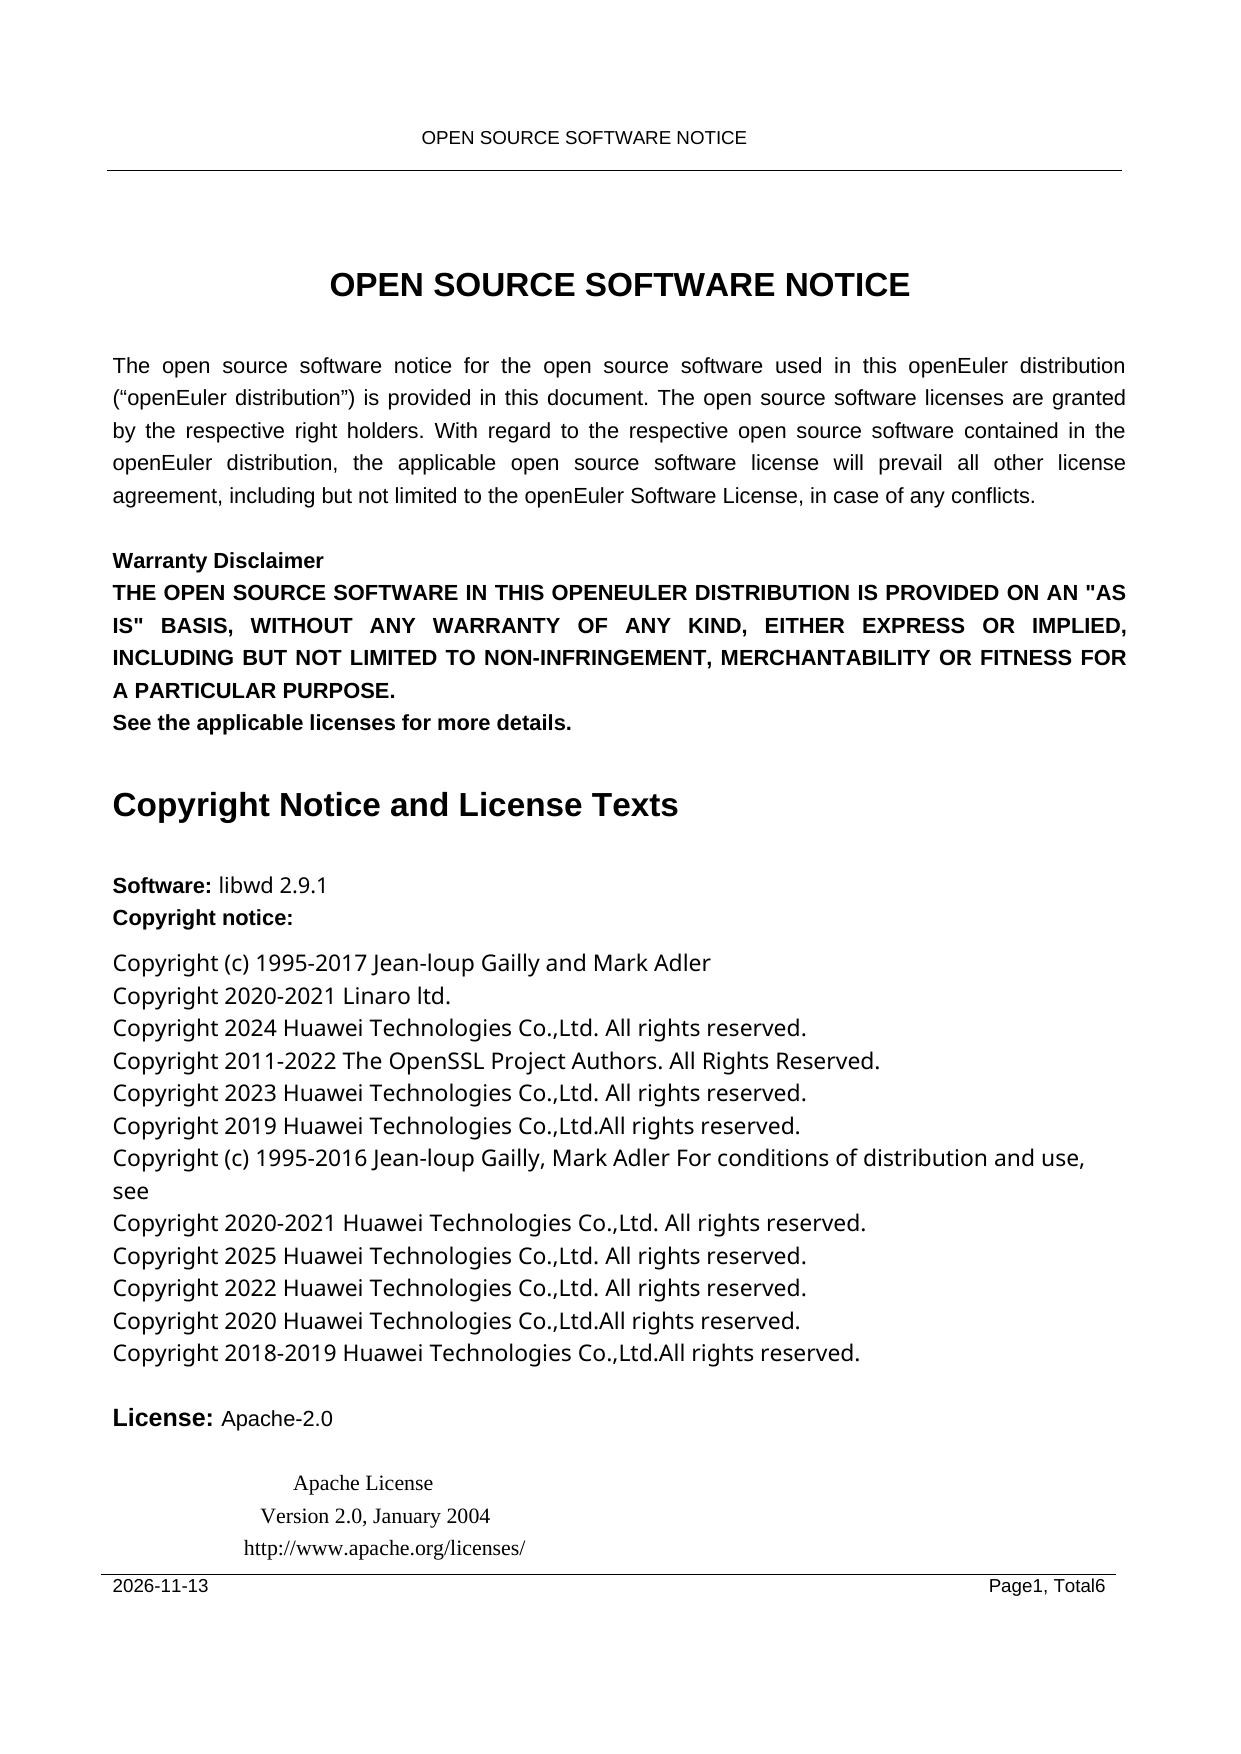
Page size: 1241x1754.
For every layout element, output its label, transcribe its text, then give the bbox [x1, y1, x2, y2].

text Copyright Notice and License Texts [112, 771, 1128, 836]
text THE OPEN SOURCE SOFTWARE IN THIS OPENEULER DISTRIBUTION IS PROVIDED ON AN "AS IS" BASIS, WITHOUT ANY WARRANTY OF ANY KIND, EITHER EXPRESS OR IMPLIED, INCLUDING BUT NOT LIMITED TO NON-INFRINGEMENT, MERCHANTABILITY OR FITNESS FOR A PARTICULAR PURPOSE. See the applicable licenses for more details. [112, 576, 1128, 739]
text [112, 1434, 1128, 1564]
text Copyright notice: [112, 901, 1128, 934]
text OPEN SOURCE SOFTWARE NOTICE [112, 251, 1128, 316]
text License: Apache-2.0 [112, 1402, 1128, 1434]
title Software: libwd 2.9.1 [112, 869, 1128, 901]
text Copyright (c) 1995-2017 Jean-loup Gailly and Mark Adler Copyright 2020-2021 Linaro ltd. Copyright 2024 Huawei Technologies Co.,Ltd. All rights reserved. Copyright 2011-2022 The OpenSSL Project Authors. All Rights Reserved. Copyright 2023 Huawei Technologies Co.,Ltd. All rights reserved. Copyright 2019 Huawei Technologies Co.,Ltd.All rights reserved. Copyright (c) 1995-2016 Jean-loup Gailly, Mark Adler For conditions of distribution and use, see Copyright 2020-2021 Huawei Technologies Co.,Ltd. All rights reserved. Copyright 2025 Huawei Technologies Co.,Ltd. All rights reserved. Copyright 2022 Huawei Technologies Co.,Ltd. All rights reserved. Copyright 2020 Huawei Technologies Co.,Ltd.All rights reserved. Copyright 2018-2019 Huawei Technologies Co.,Ltd.All rights reserved. [112, 947, 1128, 1402]
text The open source software notice for the open source software used in this openEuler distribution (“openEuler distribution”) is provided in this document. The open source software licenses are granted by the respective right holders. With regard to the respective open source software contained in the openEuler distribution, the applicable open source software license will prevail all other license agreement, including but not limited to the openEuler Software License, in case of any conflicts. [112, 349, 1128, 511]
text Warranty Disclaimer [112, 544, 1128, 576]
